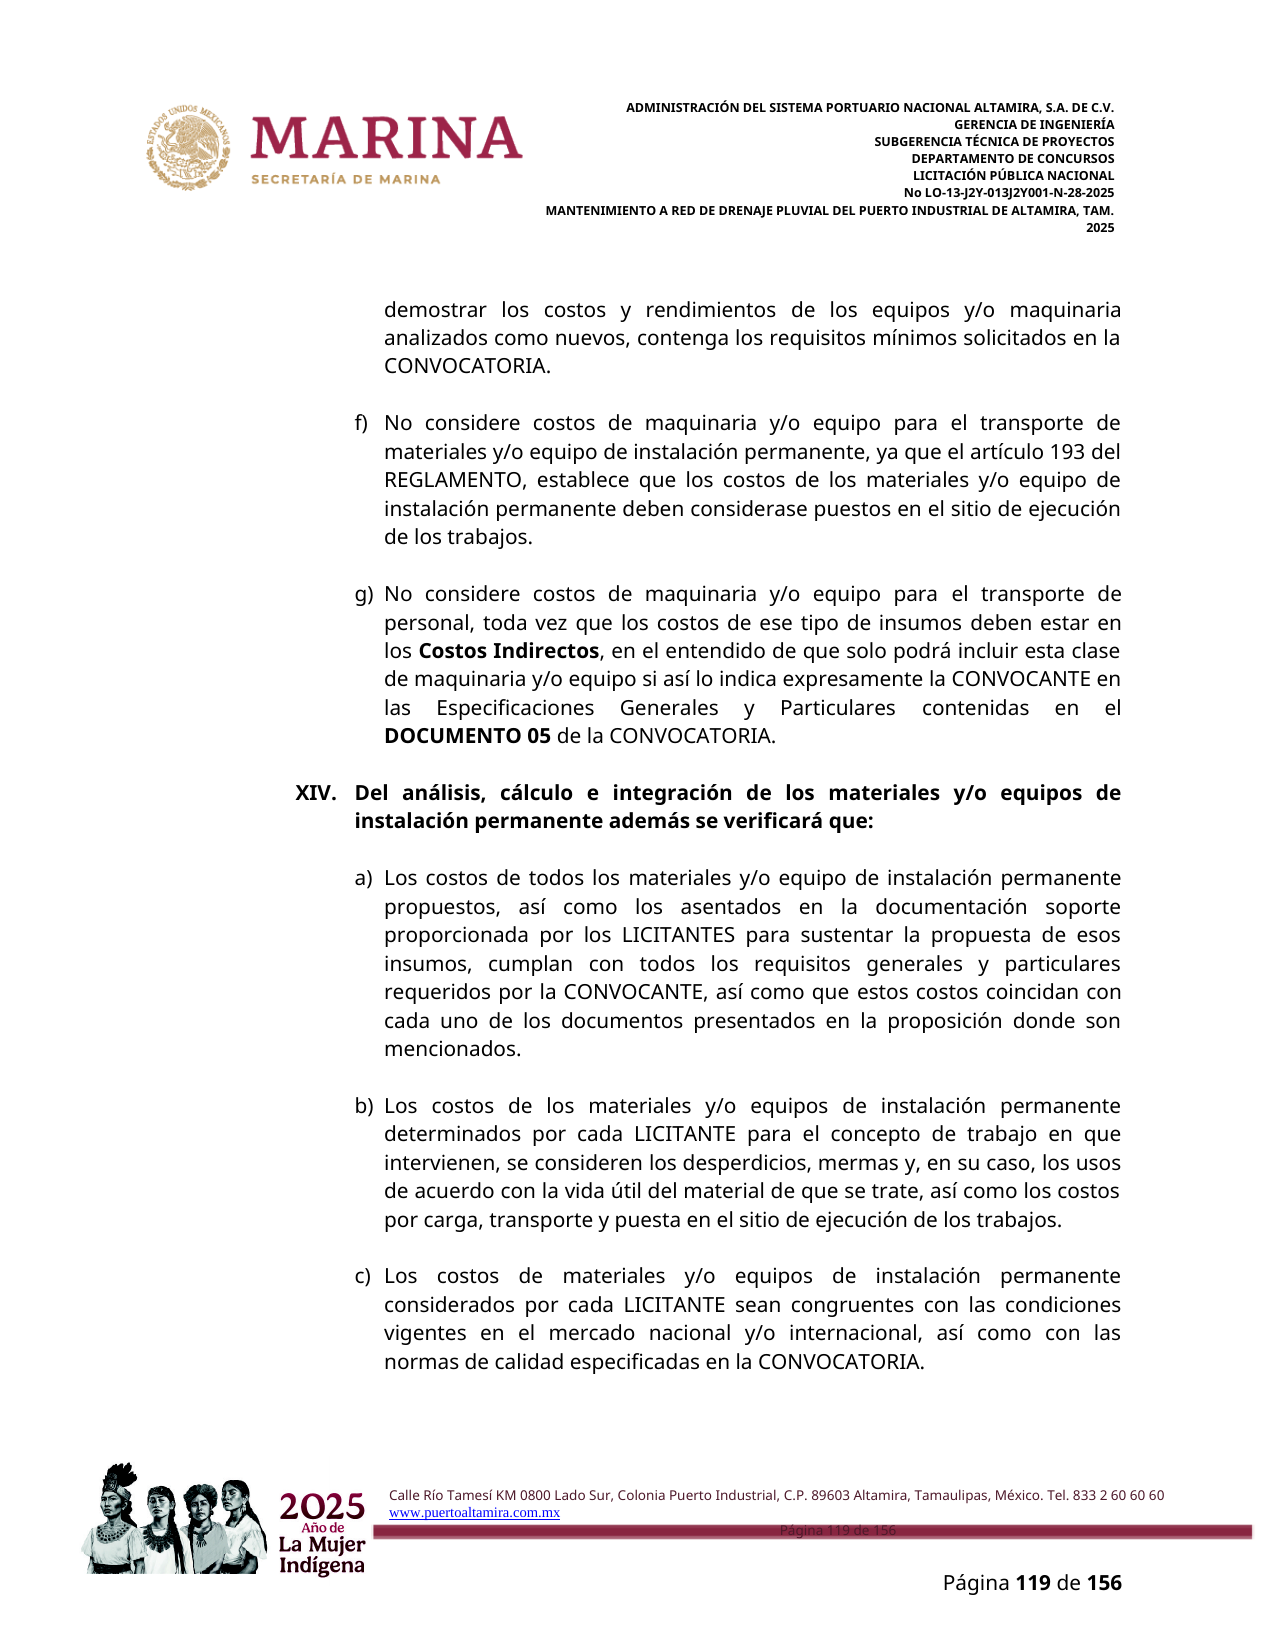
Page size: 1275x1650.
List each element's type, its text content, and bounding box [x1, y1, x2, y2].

list Del análisis, cálculo e integración de los materiales y/o equipos de instalación permanente además se verificará que: [295, 778, 1122, 835]
picture [11, 1456, 1256, 1586]
list Los costos de los materiales y/o equipos de instalación permanente determinados por cada LICITANTE para el concepto de trabajo en que intervienen, se consideren los desperdicios, mermas y, en su caso, los usos de acuerdo con la vida útil del material de que se trate, así como los costos por carga, transporte y puesta en el sitio de ejecución de los trabajos. [354, 1091, 1122, 1233]
list Los costos de materiales y/o equipos de instalación permanente considerados por cada LICITANTE sean congruentes con las condiciones vigentes en el mercado nacional y/o internacional, así como con las normas de calidad especificadas en la CONVOCATORIA. [354, 1262, 1122, 1375]
list Los costos de todos los materiales y/o equipo de instalación permanente propuestos, así como los asentados en la documentación soporte proporcionada por los LICITANTES para sustentar la propuesta de esos insumos, cumplan con todos los requisitos generales y particulares requeridos por la CONVOCANTE, así como que estos costos coincidan con cada uno de los documentos presentados en la proposición donde son mencionados. [354, 863, 1122, 1063]
list No considere costos de maquinaria y/o equipo para el transporte de personal, toda vez que los costos de ese tipo de insumos deben estar en los Costos Indirectos, en el entendido de que solo podrá incluir esta clase de maquinaria y/o equipo si así lo indica expresamente la CONVOCANTE en las Especificaciones Generales y Particulares contenidas en el DOCUMENTO 05 de la CONVOCATORIA. [354, 579, 1122, 750]
list No considere costos de maquinaria y/o equipo para el transporte de materiales y/o equipo de instalación permanente, ya que el artículo 193 del REGLAMENTO, establece que los costos de los materiales y/o equipo de instalación permanente deben considerase puestos en el sitio de ejecución de los trabajos. [354, 408, 1122, 551]
picture [146, 101, 543, 191]
